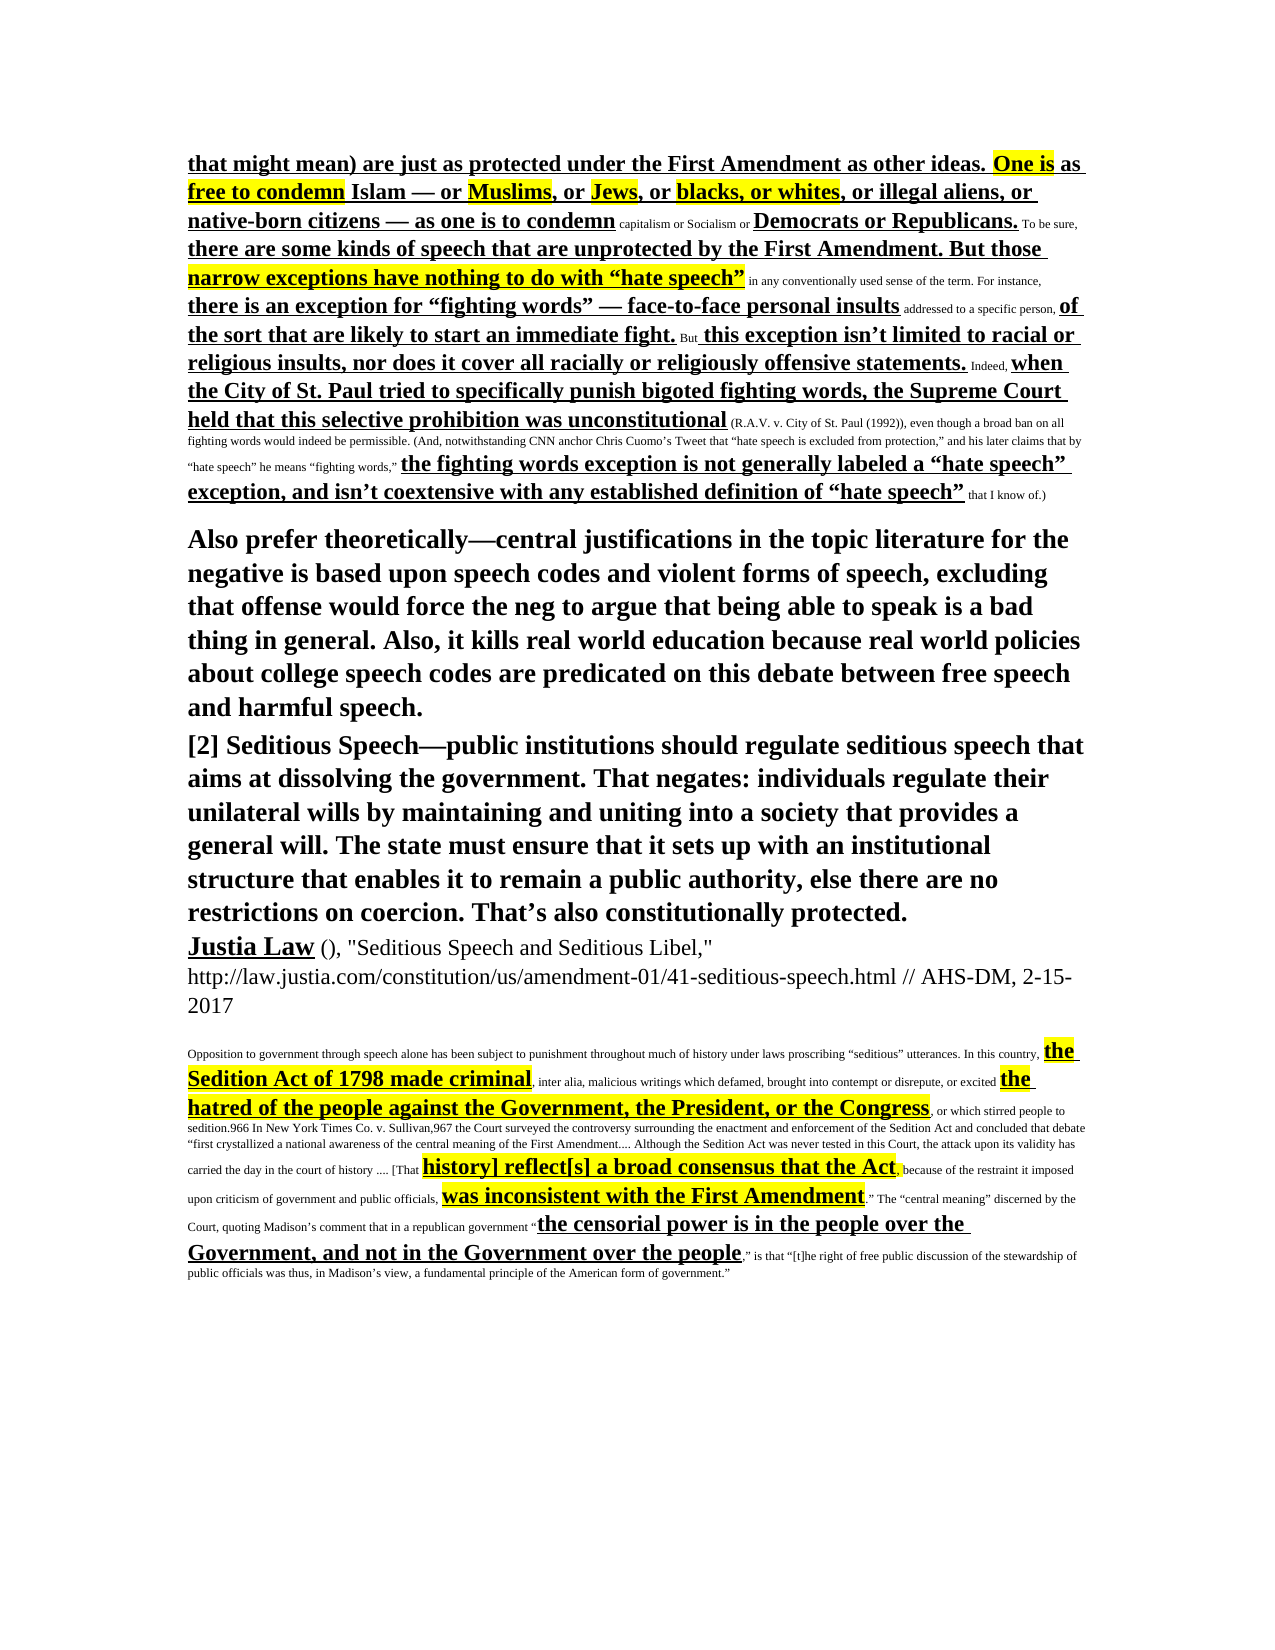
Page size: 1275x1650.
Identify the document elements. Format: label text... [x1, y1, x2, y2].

subtitle [2] Seditious Speech—public institutions should regulate seditious speech that aims at dissolving the government. That negates: individuals regulate their unilateral wills by maintaining and uniting into a society that provides a general will. The state must ensure that it sets up with an institutional structure that enables it to remain a public authority, else there are no restrictions on coercion. That’s also constitutionally protected. [187, 729, 1087, 928]
subtitle Also prefer theoretically—central justifications in the topic literature for the negative is based upon speech codes and violent forms of speech, excluding that offense would force the neg to argue that being able to speak is a bad thing in general. Also, it kills real world education because real world policies about college speech codes are predicated on this debate between free speech and harmful speech. [187, 523, 1087, 722]
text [187, 150, 1087, 505]
text Justia Law (), "Seditious Speech and Seditious Libel," http://law.justia.com/constitution/us/amendment-01/41-seditious-speech.html // AHS-DM, 2-15-2017 [187, 930, 1087, 1018]
text Opposition to government through speech alone has been subject to punishment throughout much of history under laws proscribing “seditious” utterances. In this country, the Sedition Act of 1798 made criminal, inter alia, malicious writings which defamed, brought into contempt or disrepute, or excited the hatred of the people against the Government, the President, or the Congress, or which stirred people to sedition.966 In New York Times Co. v. Sullivan,967 the Court surveyed the controversy surrounding the enactment and enforcement of the Sedition Act and concluded that debate “first crystallized a national awareness of the central meaning of the First Amendment.... Although the Sedition Act was never tested in this Court, the attack upon its validity has carried the day in the court of history .... [That history] reflect[s] a broad consensus that the Act, because of the restraint it imposed upon criticism of government and public officials, was inconsistent with the First Amendment.” The “central meaning” discerned by the Court, quoting Madison’s comment that in a republican government “the censorial power is in the people over the Government, and not in the Government over the people,” is that “[t]he right of free public discussion of the stewardship of public officials was thus, in Madison’s view, a fundamental principle of the American form of government.” [187, 1037, 1087, 1280]
